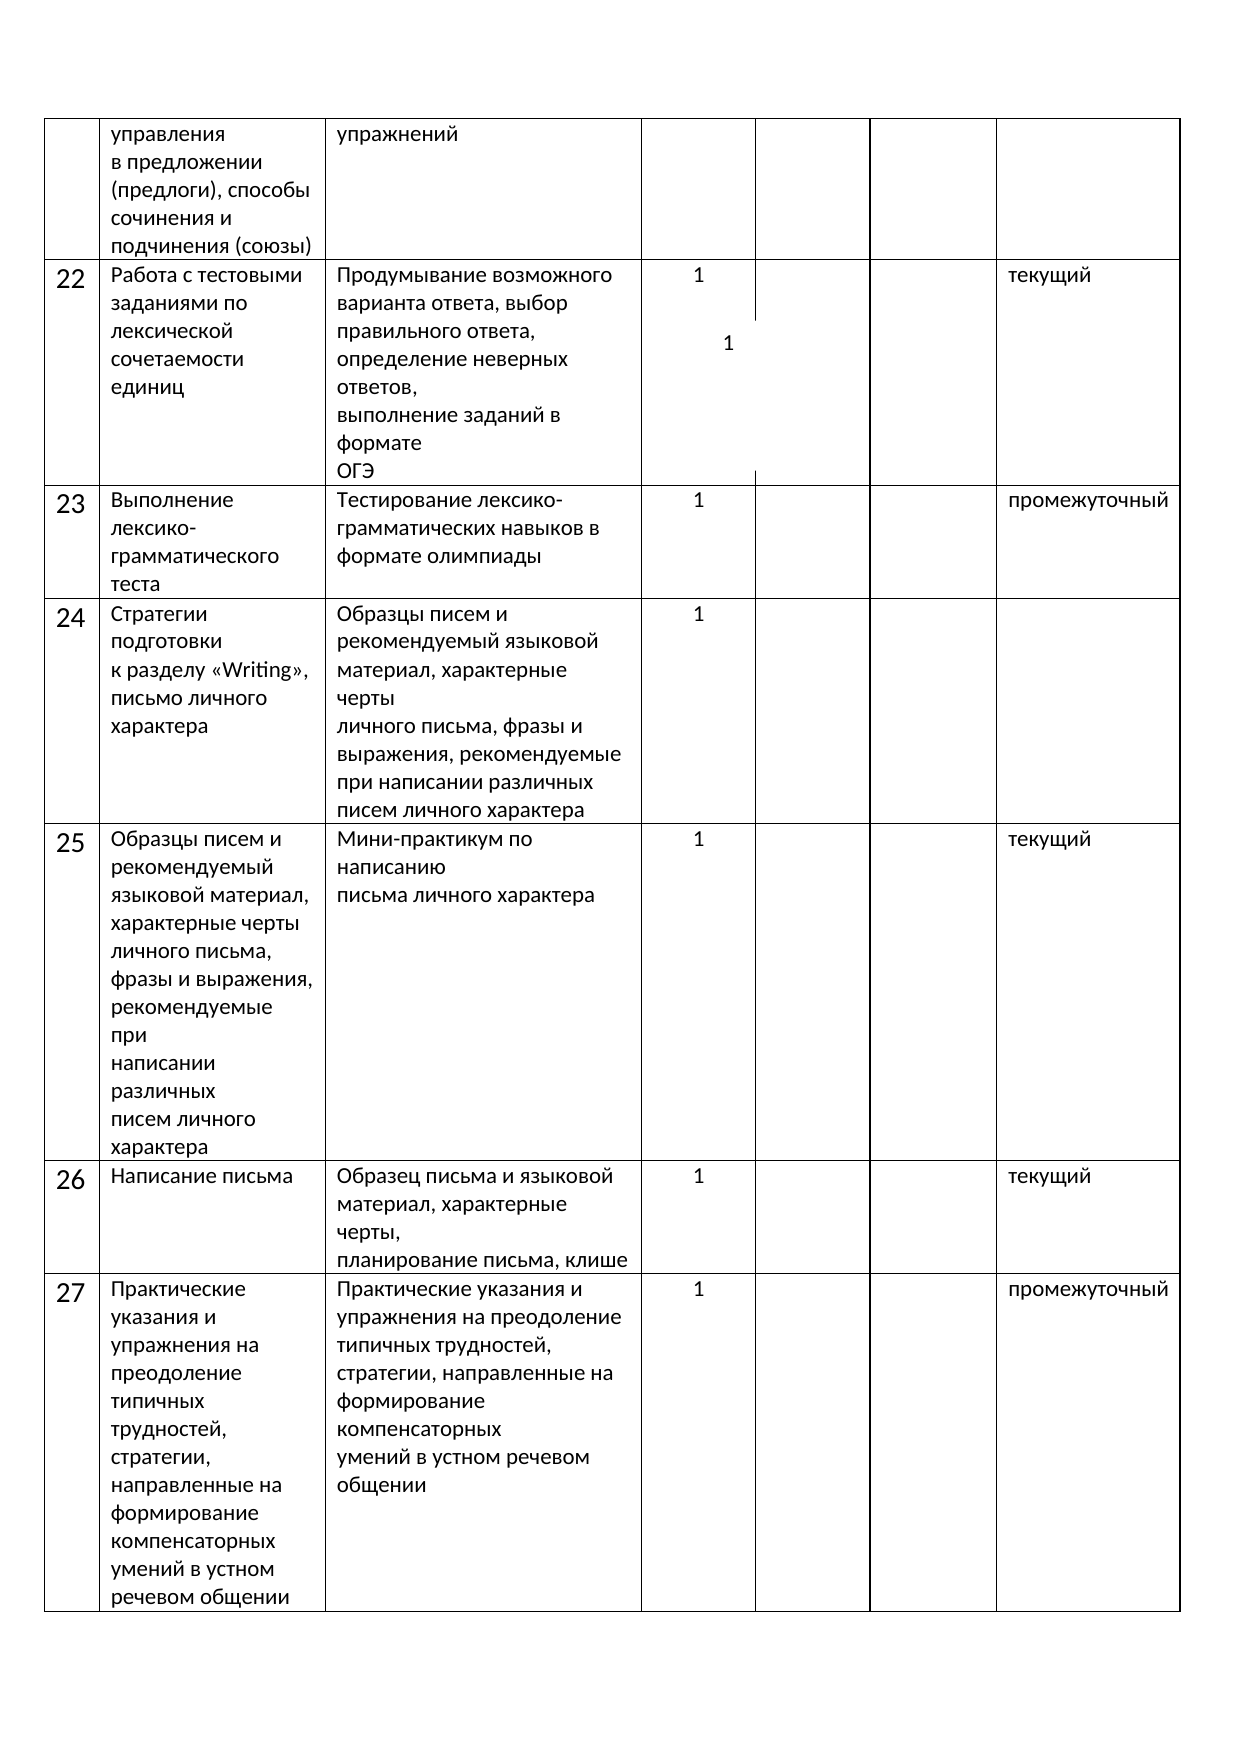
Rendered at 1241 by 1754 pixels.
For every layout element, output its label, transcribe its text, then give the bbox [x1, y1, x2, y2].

table_cell 22 [45, 260, 99, 484]
table_cell [756, 119, 869, 259]
table_cell 1 [642, 824, 755, 1160]
table_cell 24 [45, 599, 99, 823]
table_cell Выполнение лексико- грамматического теста [100, 486, 325, 598]
table_cell 1 [642, 599, 755, 823]
table_cell [871, 119, 996, 259]
table_cell текущий [997, 1161, 1179, 1273]
table_cell Образец письма и языковой материал, характерные черты, планирование письма, клише [326, 1161, 641, 1273]
table_cell [871, 824, 996, 1160]
table_cell [997, 599, 1179, 823]
table_cell [756, 486, 869, 598]
table_cell 25 [45, 824, 99, 1160]
table_cell Продумывание возможного варианта ответа, выбор правильного ответа, определение неверных ответов, выполнение заданий в формате ОГЭ [326, 260, 641, 484]
table_cell [756, 260, 869, 484]
table_cell [871, 1274, 996, 1611]
table_cell [871, 260, 996, 484]
table_cell текущий [997, 824, 1179, 1160]
table_cell Мини-практикум по написанию письма личного характера [326, 824, 641, 1160]
table_cell [756, 1161, 869, 1273]
table_cell 23 [45, 486, 99, 598]
table_cell [871, 1161, 996, 1273]
table_cell [756, 599, 869, 823]
table_cell Работа с тестовыми заданиями по лексической сочетаемости единиц [100, 260, 325, 484]
table_cell Образцы писем и рекомендуемый языковой материал, характерные черты личного письма, фразы и выражения, рекомендуемые при написании различных писем личного характера [326, 599, 641, 823]
table_cell промежуточный [997, 1274, 1179, 1611]
table_cell [756, 1274, 869, 1611]
table_cell 21 [45, 119, 99, 259]
table_cell Тестирование лексико- грамматических навыков в формате олимпиады [326, 486, 641, 598]
table_cell 1 [642, 1161, 755, 1273]
table_cell Написание письма [100, 1161, 325, 1273]
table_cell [100, 119, 325, 259]
table_cell 1 [642, 1274, 755, 1611]
table_cell [871, 599, 996, 823]
table_cell Образцы писем и рекомендуемый языковой материал, характерные черты личного письма, фразы и выражения, рекомендуемые при написании различных писем личного характера [100, 824, 325, 1160]
table_cell [871, 486, 996, 598]
table_cell [997, 119, 1179, 259]
table_cell 26 [45, 1161, 99, 1273]
table_cell 1 [642, 486, 755, 598]
table_cell Стратегии подготовки к разделу «Writing», письмо личного характера [100, 599, 325, 823]
table_cell текущий [997, 260, 1179, 484]
table_cell промежуточный [997, 486, 1179, 598]
table_cell 1 [642, 260, 755, 484]
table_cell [326, 119, 641, 259]
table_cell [326, 1274, 641, 1611]
table_cell 1 [642, 119, 755, 259]
table_cell 27 [45, 1274, 99, 1611]
table_cell [756, 824, 869, 1160]
